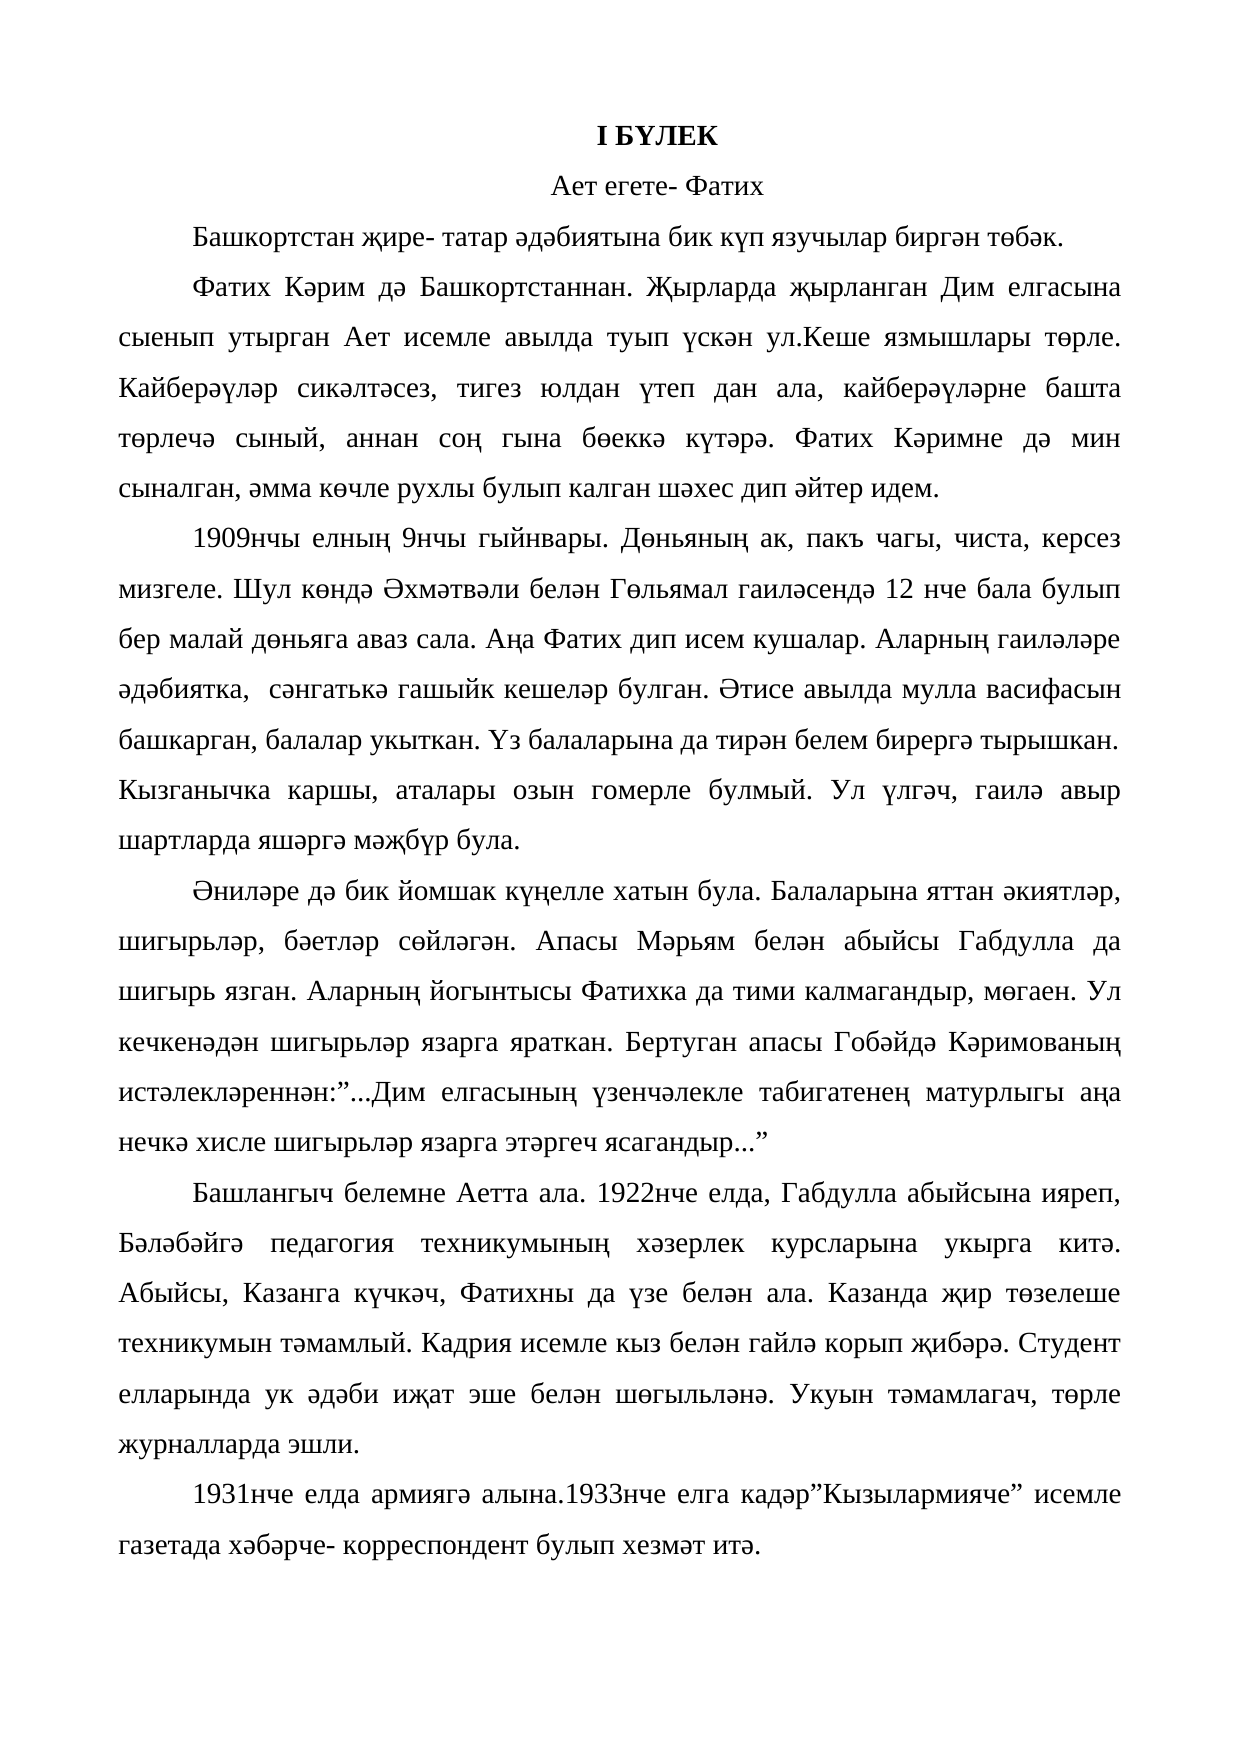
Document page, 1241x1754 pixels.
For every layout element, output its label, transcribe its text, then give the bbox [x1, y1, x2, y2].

text Башлангыч белемне Аетта ала. 1922нче елда, Габдулла абыйсына ияреп, Бәләбәйгә педагогия техникумының хәзерлек курсларына укырга китә. Абыйсы, Казанга күчкәч, Фатихны да үзе белән ала. Казанда җир төзелеше техникумын тәмамлый. Кадрия исемле кыз белән гайлә корып җибәрә. Студент елларында ук әдәби иҗат эше белән шөгыльләнә. Укуын тәмамлагач, төрле журналларда эшли. [118, 1175, 1122, 1460]
text Башкортстан җире- татар әдәбиятына бик күп язучылар биргән төбәк. [118, 219, 1122, 252]
text Әниләре дә бик йомшак күңелле хатын була. Балаларына яттан әкиятләр, шигырьләр, бәетләр сөйләгән. Апасы Мәрьям белән абыйсы Габдулла да шигырь язган. Аларның йогынтысы Фатихка да тими калмагандыр, мөгаен. Ул кечкенәдән шигырьләр язарга яраткан. Бертуган апасы Гобәйдә Кәримованың истәлекләреннән:”...Дим елгасының үзенчәлекле табигатенең матурлыгы аңа нечкә хисле шигырьләр язарга этәргеч ясагандыр...” [118, 873, 1122, 1158]
text Ает егете- Фатих [118, 168, 1122, 202]
text 1931нче елда армиягә алына.1933нче елга кадәр”Кызылармияче” исемле газетада хәбәрче- корреспондент булып хезмәт итә. [118, 1477, 1122, 1560]
text Кызганычка каршы, аталары озын гомерле булмый. Ул үлгәч, гаилә авыр шартларда яшәргә мәҗбүр була. [118, 772, 1122, 856]
text 1909нчы елның 9нчы гыйнвары. Дөньяның ак, пакъ чагы, чиста, керсез мизгеле. Шул көндә Әхмәтвәли белән Гөльямал гаиләсендә 12 нче бала булып бер малай дөньяга аваз сала. Аңа Фатих дип исем кушалар. Аларның гаиләләре әдәбиятка, сәнгатькә гашыйк кешеләр булган. Әтисе авылда мулла васифасын башкарган, балалар укыткан. Үз балаларына да тирән белем бирергә тырышкан. [118, 521, 1122, 755]
text Фатих Кәрим дә Башкортстаннан. Җырларда җырланган Дим елгасына сыенып утырган Ает исемле авылда туып үскән ул.Кеше язмышлары төрле. Кайберәүләр сикәлтәсез, тигез юлдан үтеп дан ала, кайберәүләрне башта төрлечә сыный, аннан соң гына бөеккә күтәрә. Фатих Кәримне дә мин сыналган, әмма көчле рухлы булып калган шәхес дип әйтер идем. [118, 269, 1122, 504]
text I БҮЛЕК [118, 118, 1122, 152]
